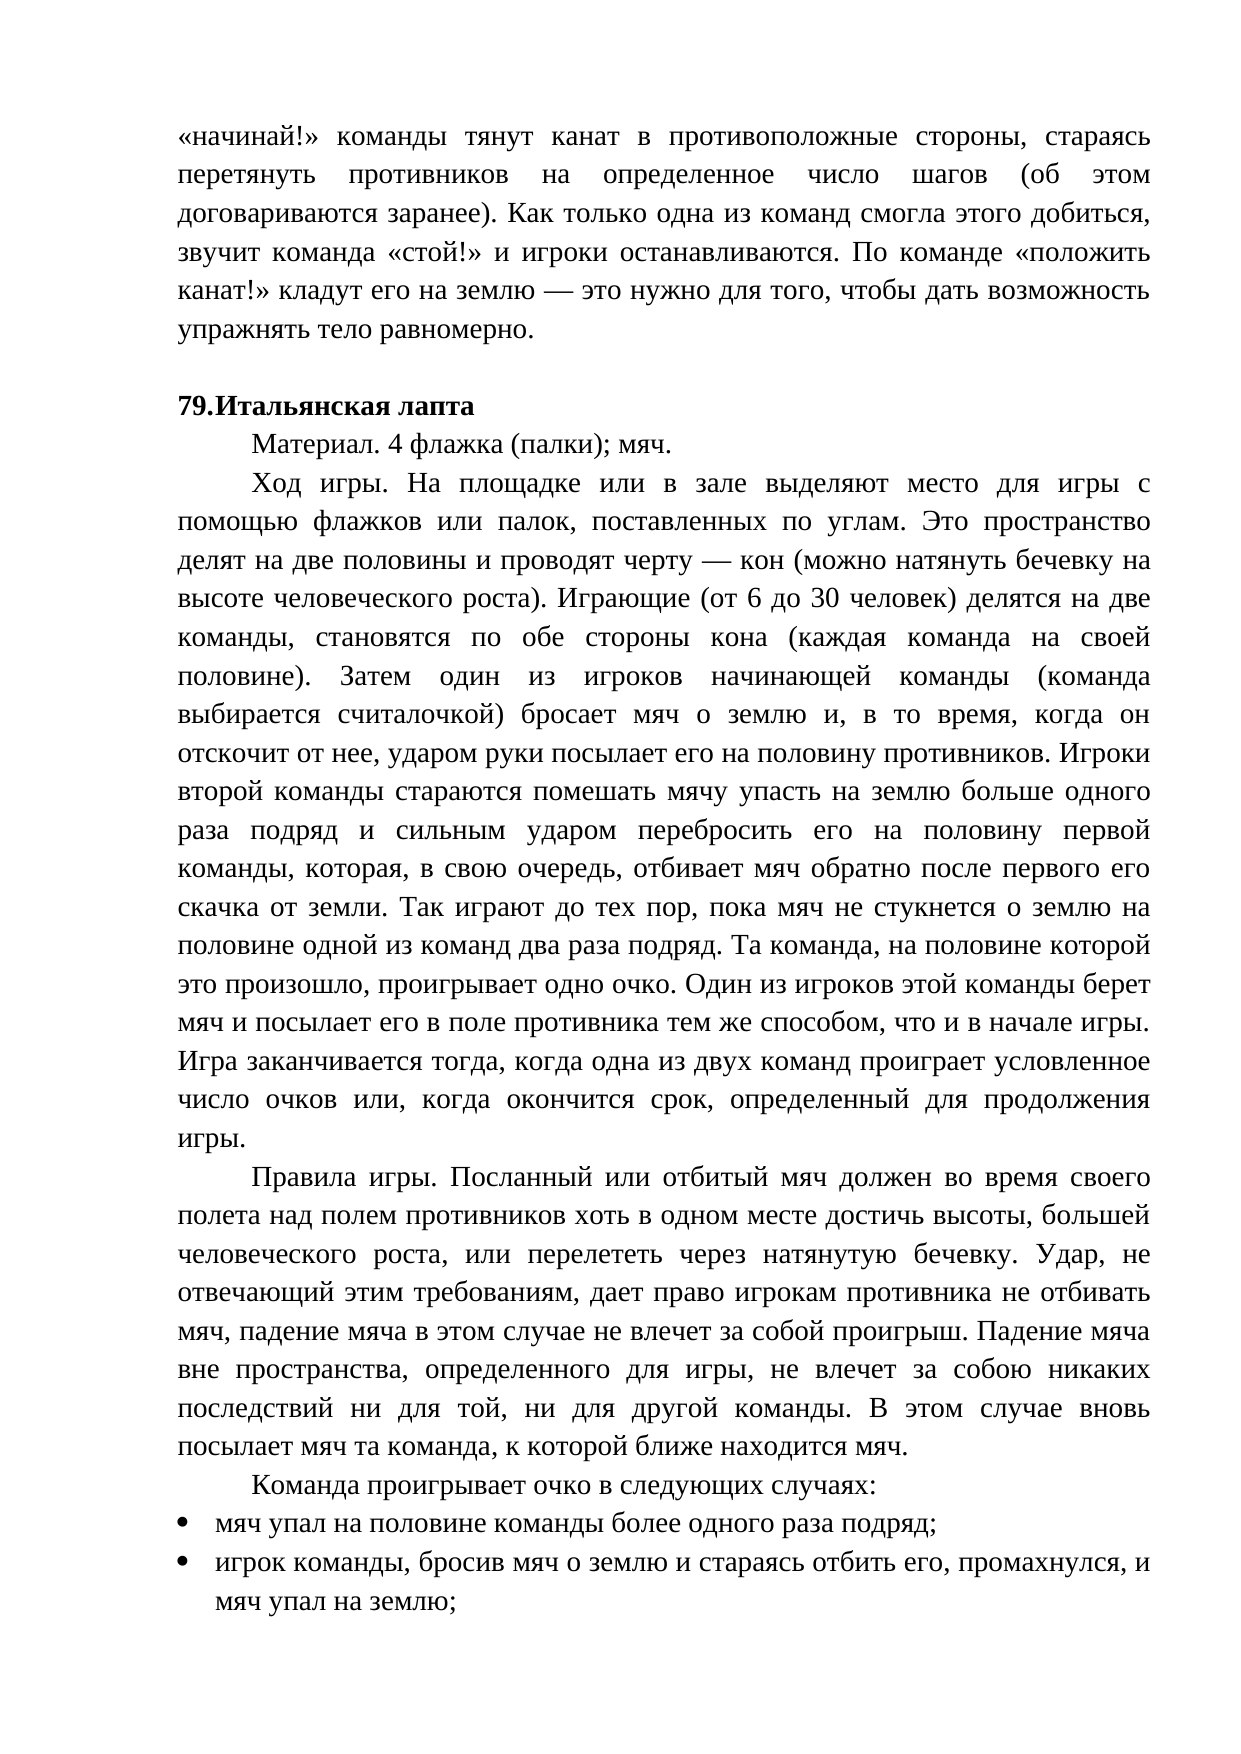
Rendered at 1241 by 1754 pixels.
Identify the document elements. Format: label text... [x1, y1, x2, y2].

text Правила игры. Посланный или отбитый мяч должен во время своего полета над полем противников хоть в одном месте достичь высоты, большей человеческого роста, или перелететь через натянутую бечевку. Удар, не отвечающий этим требованиям, дает право игрокам противника не отбивать мяч, падение мяча в этом случае не влечет за собой проигрыш. Падение мяча вне пространства, определенного для игры, не влечет за собою никаких последствий ни для той, ни для другой команды. В этом случае вновь посылает мяч та команда, к которой ближе находится мяч. [177, 1159, 1152, 1462]
list мяч упал на половине команды более одного раза подряд; [177, 1506, 1152, 1539]
list игрок команды, бросив мяч о землю и стараясь отбить его, промахнулся, и мяч упал на землю; [177, 1544, 1152, 1616]
text Материал. 4 флажка (палки); мяч. [177, 426, 1152, 460]
text Команда проигрывает очко в следующих случаях: [177, 1467, 1152, 1501]
text Ход игры. На площадке или в зале выделяют место для игры с помощью флажков или палок, поставленных по углам. Это пространство делят на две половины и проводят черту — кон (можно натянуть бечевку на высоте человеческого роста). Играющие (от 6 до 30 человек) делятся на две команды, становятся по обе стороны кона (каждая команда на своей половине). Затем один из игроков начинающей команды (команда выбирается считалочкой) бросает мяч о землю и, в то время, когда он отскочит от нее, ударом руки посылает его на половину противников. Игроки второй команды стараются помешать мячу упасть на землю больше одного раза подряд и сильным ударом перебросить его на половину первой команды, которая, в свою очередь, отбивает мяч обратно после первого его скачка от земли. Так играют до тех пор, пока мяч не стукнется о землю на половине одной из команд два раза подряд. Та команда, на половине которой это произошло, проигрывает одно очко. Один из игроков этой команды берет мяч и посылает его в поле противника тем же способом, что и в начале игры. Игра заканчивается тогда, когда одна из двух команд проиграет условленное число очков или, когда окончится срок, определенный для продолжения игры. [177, 465, 1152, 1154]
list Итальянская лапта [177, 388, 1152, 421]
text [177, 118, 1152, 344]
